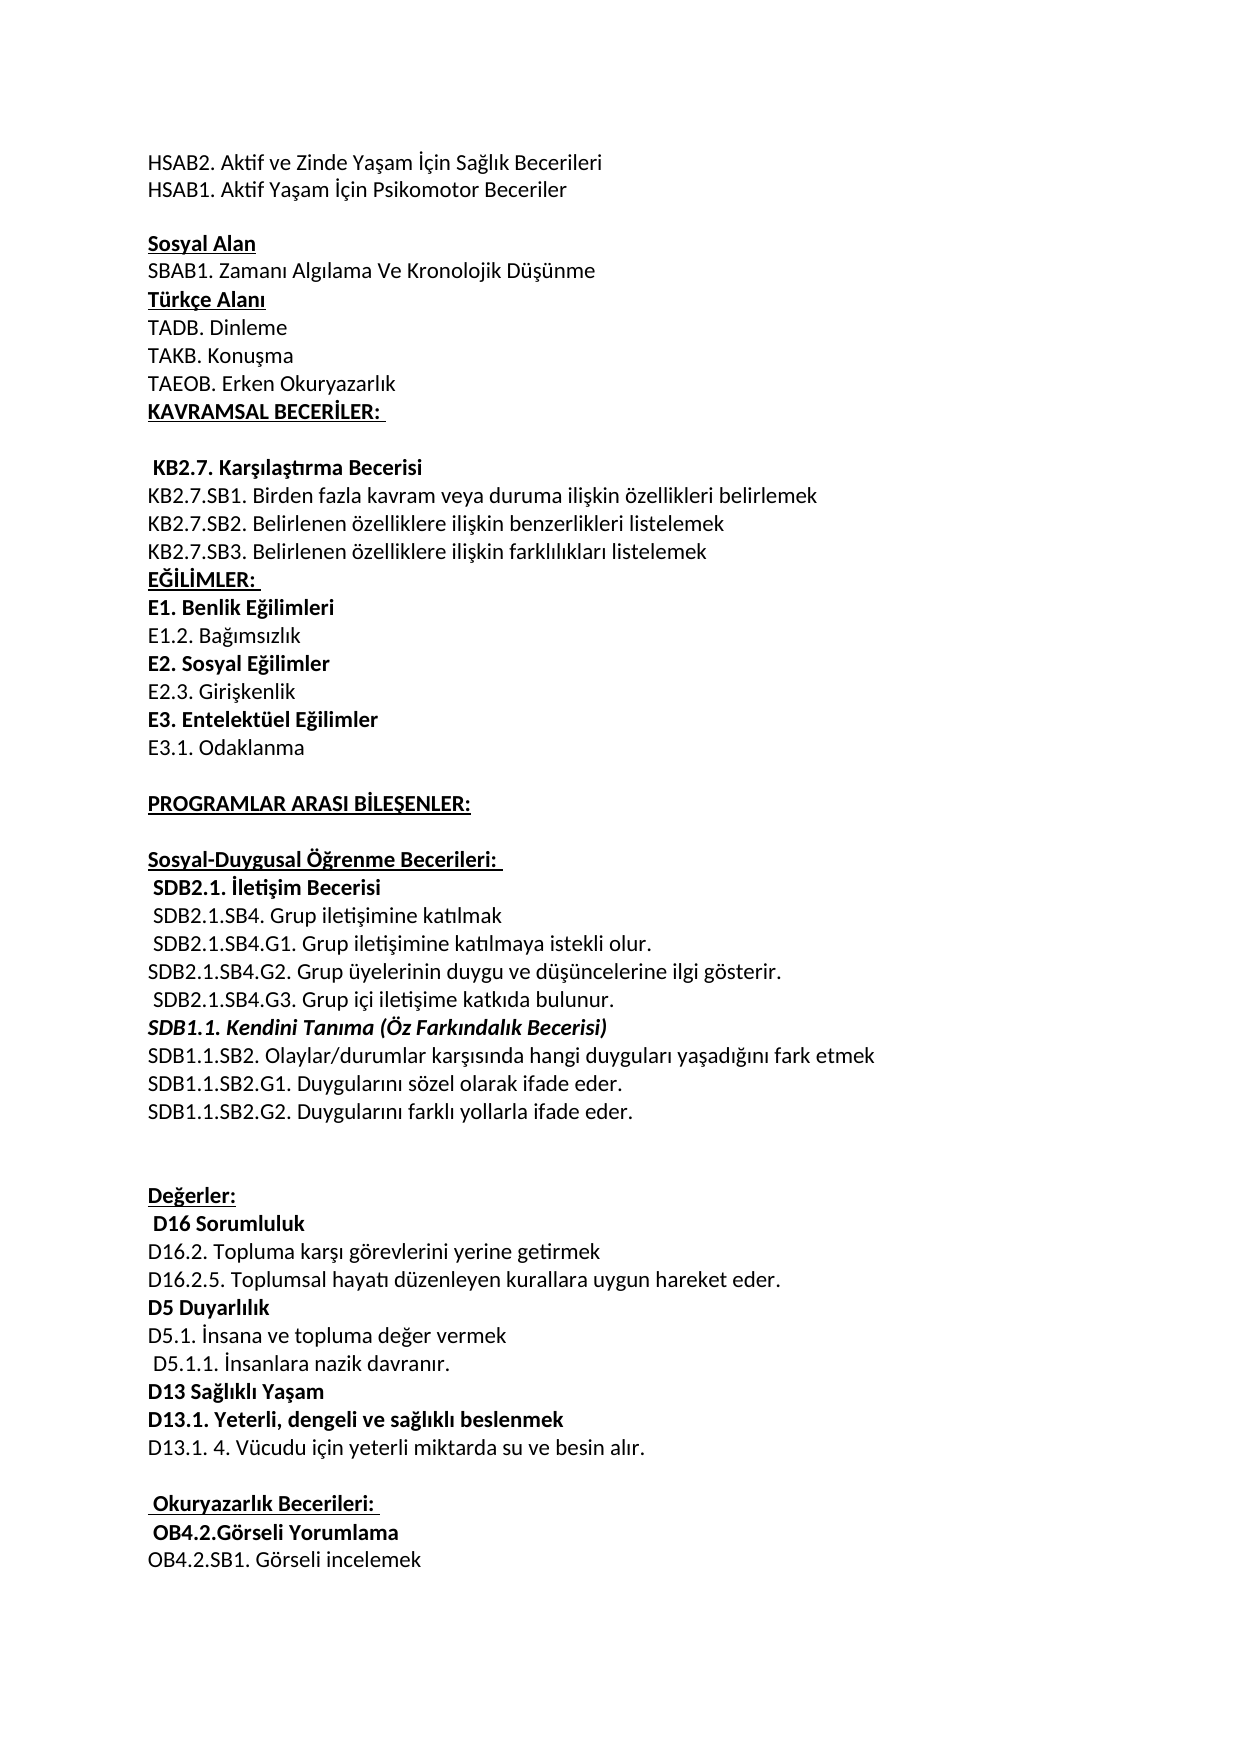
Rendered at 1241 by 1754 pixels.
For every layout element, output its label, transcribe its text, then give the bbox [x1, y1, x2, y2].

text OB4.2.SB1. Görseli incelemek [148, 1546, 1093, 1574]
text D13.1. 4. Vücudu için yeterli miktarda su ve besin alır. [148, 1433, 1093, 1462]
text D13.1. Yeterli, dengeli ve sağlıklı beslenmek [148, 1406, 1093, 1433]
text D16.2.5. Toplumsal hayatı düzenleyen kurallara uygun hareket eder. [148, 1265, 1093, 1293]
text SDB2.1.SB4.G3. Grup içi iletişime katkıda bulunur. [148, 985, 1093, 1013]
text HSAB1. Aktif Yaşam İçin Psikomotor Beceriler [148, 176, 1093, 204]
text Okuryazarlık Becerileri: [148, 1489, 1093, 1518]
text E1. Benlik Eğilimleri [148, 593, 1093, 621]
text KB2.7.SB1. Birden fazla kavram veya duruma ilişkin özellikleri belirlemek [148, 481, 1093, 509]
text PROGRAMLAR ARASI BİLEŞENLER: [148, 789, 1093, 817]
text KB2.7.SB2. Belirlenen özelliklere ilişkin benzerlikleri listelemek [148, 509, 1093, 537]
text TAEOB. Erken Okuryazarlık [148, 369, 1093, 397]
text TADB. Dinleme [148, 313, 1093, 341]
text E3. Entelektüel Eğilimler [148, 705, 1093, 733]
text E3.1. Odaklanma [148, 733, 1093, 761]
text TAKB. Konuşma [148, 341, 1093, 369]
text SDB2.1.SB4. Grup iletişimine katılmak [148, 901, 1093, 929]
text KB2.7. Karşılaştırma Becerisi [148, 453, 1093, 481]
text SDB1.1.SB2.G2. Duygularını farklı yollarla ifade eder. [148, 1097, 1093, 1125]
text SDB2.1.SB4.G2. Grup üyelerinin duygu ve düşüncelerine ilgi gösterir. [148, 957, 1093, 985]
text Sosyal-Duygusal Öğrenme Becerileri: [148, 845, 1093, 873]
text D5.1.1. İnsanlara nazik davranır. [148, 1349, 1093, 1377]
text D5 Duyarlılık [148, 1293, 1093, 1321]
text D13 Sağlıklı Yaşam [148, 1377, 1093, 1406]
text SBAB1. Zamanı Algılama Ve Kronolojik Düşünme [148, 257, 1093, 285]
text E2.3. Girişkenlik [148, 677, 1093, 705]
text D16 Sorumluluk [148, 1209, 1093, 1237]
text Değerler: [148, 1181, 1093, 1209]
text Türkçe Alanı [148, 285, 1093, 313]
text KAVRAMSAL BECERİLER: [148, 397, 1093, 425]
text SDB1.1.SB2.G1. Duygularını sözel olarak ifade eder. [148, 1069, 1093, 1097]
text SDB1.1. Kendini Tanıma (Öz Farkındalık Becerisi) [148, 1013, 1093, 1041]
text D16.2. Topluma karşı görevlerini yerine getirmek [148, 1237, 1093, 1265]
text SDB1.1.SB2. Olaylar/durumlar karşısında hangi duyguları yaşadığını fark etmek [148, 1041, 1093, 1069]
text SDB2.1. İletişim Becerisi [148, 873, 1093, 901]
text KB2.7.SB3. Belirlenen özelliklere ilişkin farklılıkları listelemek [148, 537, 1093, 565]
text E1.2. Bağımsızlık [148, 621, 1093, 649]
text HSAB2. Aktif ve Zinde Yaşam İçin Sağlık Becerileri [148, 148, 1093, 176]
text E2. Sosyal Eğilimler [148, 649, 1093, 677]
text OB4.2.Görseli Yorumlama [148, 1518, 1093, 1546]
text SDB2.1.SB4.G1. Grup iletişimine katılmaya istekli olur. [148, 929, 1093, 957]
text EĞİLİMLER: [148, 565, 1093, 593]
text Sosyal Alan [148, 229, 1093, 257]
text D5.1. İnsana ve topluma değer vermek [148, 1321, 1093, 1349]
